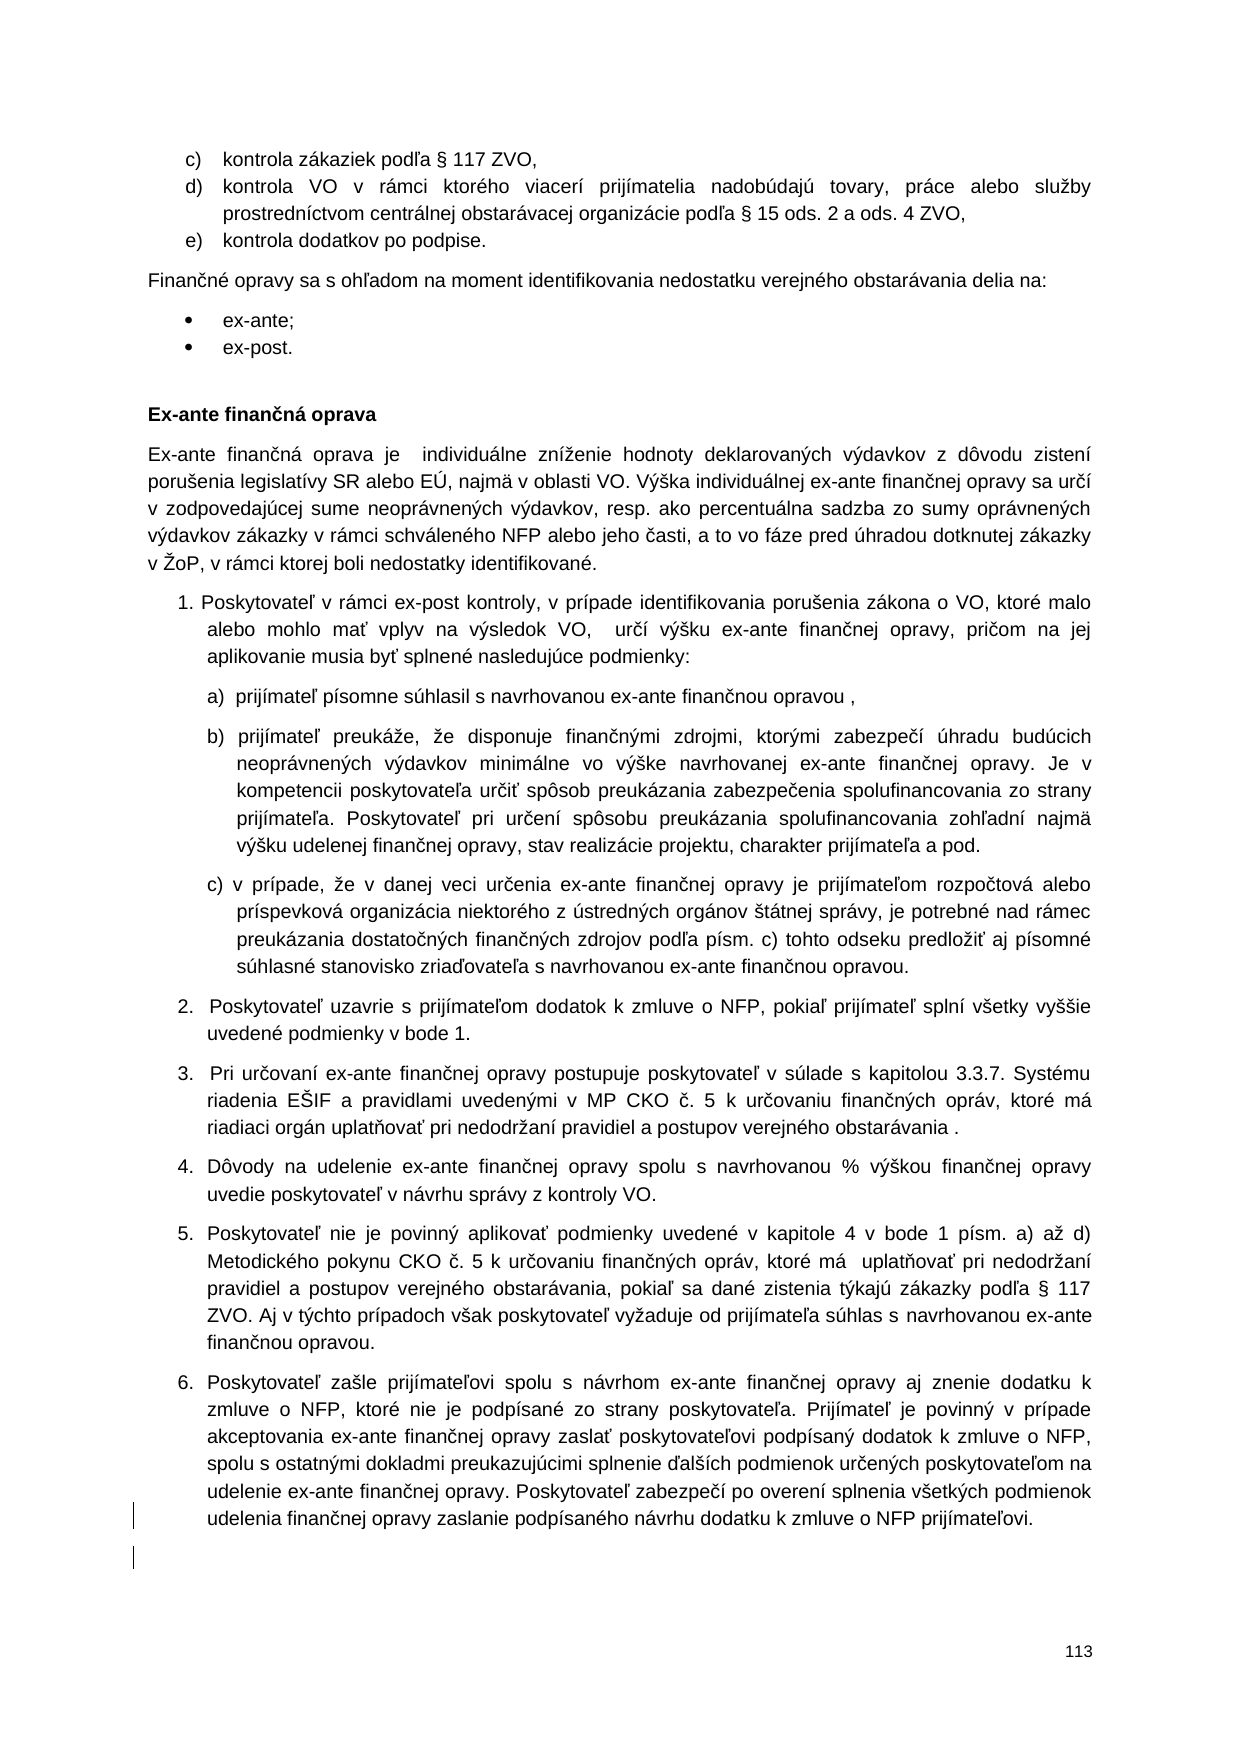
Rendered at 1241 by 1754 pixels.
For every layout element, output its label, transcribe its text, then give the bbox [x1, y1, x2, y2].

text 4. Dôvody na udelenie ex-ante finančnej opravy spolu s navrhovanou % výškou finančnej opravy uvedie poskytovateľ v návrhu správy z kontroly VO. [177, 1155, 1092, 1205]
list kontrola dodatkov po podpise. [185, 229, 1092, 252]
text Finančné opravy sa s ohľadom na moment identifikovania nedostatku verejného obstarávania delia na: [148, 269, 1092, 292]
text Ex-ante finančná oprava je individuálne zníženie hodnoty deklarovaných výdavkov z dôvodu zistení porušenia legislatívy SR alebo EÚ, najmä v oblasti VO. Výška individuálnej ex-ante finančnej opravy sa určí v zodpovedajúcej sume neoprávnených výdavkov, resp. ako percentuálna sadzba zo sumy oprávnených výdavkov zákazky v rámci schváleného NFP alebo jeho časti, a to vo fáze pred úhradou dotknutej zákazky v ŽoP, v rámci ktorej boli nedostatky identifikované. [148, 443, 1092, 574]
list kontrola zákaziek podľa § 117 ZVO, [185, 148, 1092, 170]
text 5. Poskytovateľ nie je povinný aplikovať podmienky uvedené v kapitole 4 v bode 1 písm. a) až d) Metodického pokynu CKO č. 5 k určovaniu finančných opráv, ktoré má uplatňovať pri nedodržaní pravidiel a postupov verejného obstarávania, pokiaľ sa dané zistenia týkajú zákazky podľa § 117 ZVO. Aj v týchto prípadoch však poskytovateľ vyžaduje od prijímateľa súhlas s navrhovanou ex-ante finančnou opravou. [177, 1222, 1092, 1354]
list kontrola VO v rámci ktorého viacerí prijímatelia nadobúdajú tovary, práce alebo služby prostredníctvom centrálnej obstarávacej organizácie podľa § 15 ods. 2 a ods. 4 ZVO, [185, 175, 1092, 225]
text Ex-ante finančná oprava [148, 403, 1092, 426]
text 3. Pri určovaní ex-ante finančnej opravy postupuje poskytovateľ v súlade s kapitolou 3.3.7. Systému riadenia EŠIF a pravidlami uvedenými v MP CKO č. 5 k určovaniu finančných opráv, ktoré má riadiaci orgán uplatňovať pri nedodržaní pravidiel a postupov verejného obstarávania . [177, 1061, 1092, 1138]
text c) v prípade, že v danej veci určenia ex-ante finančnej opravy je prijímateľom rozpočtová alebo príspevková organizácia niektorého z ústredných orgánov štátnej správy, je potrebné nad rámec preukázania dostatočných finančných zdrojov podľa písm. c) tohto odseku predložiť aj písomné súhlasné stanovisko zriaďovateľa s navrhovanou ex-ante finančnou opravou. [207, 873, 1092, 977]
list ex-ante; [185, 309, 1092, 331]
list ex-post. [185, 336, 1092, 359]
text 2. Poskytovateľ uzavrie s prijímateľom dodatok k zmluve o NFP, pokiaľ prijímateľ splní všetky vyššie uvedené podmienky v bode 1. [177, 994, 1092, 1044]
text a) prijímateľ písomne súhlasil s navrhovanou ex-ante finančnou opravou , [207, 685, 1092, 708]
text 1. Poskytovateľ v rámci ex-post kontroly, v prípade identifikovania porušenia zákona o VO, ktoré malo alebo mohlo mať vplyv na výsledok VO, určí výšku ex-ante finančnej opravy, pričom na jej aplikovanie musia byť splnené nasledujúce podmienky: [177, 591, 1092, 668]
text b) prijímateľ preukáže, že disponuje finančnými zdrojmi, ktorými zabezpečí úhradu budúcich neoprávnených výdavkov minimálne vo výške navrhovanej ex-ante finančnej opravy. Je v kompetencii poskytovateľa určiť spôsob preukázania zabezpečenia spolufinancovania zo strany prijímateľa. Poskytovateľ pri určení spôsobu preukázania spolufinancovania zohľadní najmä výšku udelenej finančnej opravy, stav realizácie projektu, charakter prijímateľa a pod. [207, 725, 1092, 856]
text 6. Poskytovateľ zašle prijímateľovi spolu s návrhom ex-ante finančnej opravy aj znenie dodatku k zmluve o NFP, ktoré nie je podpísané zo strany poskytovateľa. Prijímateľ je povinný v prípade akceptovania ex-ante finančnej opravy zaslať poskytovateľovi podpísaný dodatok k zmluve o NFP, spolu s ostatnými dokladmi preukazujúcimi splnenie ďalších podmienok určených poskytovateľom na udelenie ex-ante finančnej opravy. Poskytovateľ zabezpečí po overení splnenia všetkých podmienok udelenia finančnej opravy zaslanie podpísaného návrhu dodatku k zmluve o NFP prijímateľovi. [177, 1371, 1092, 1529]
